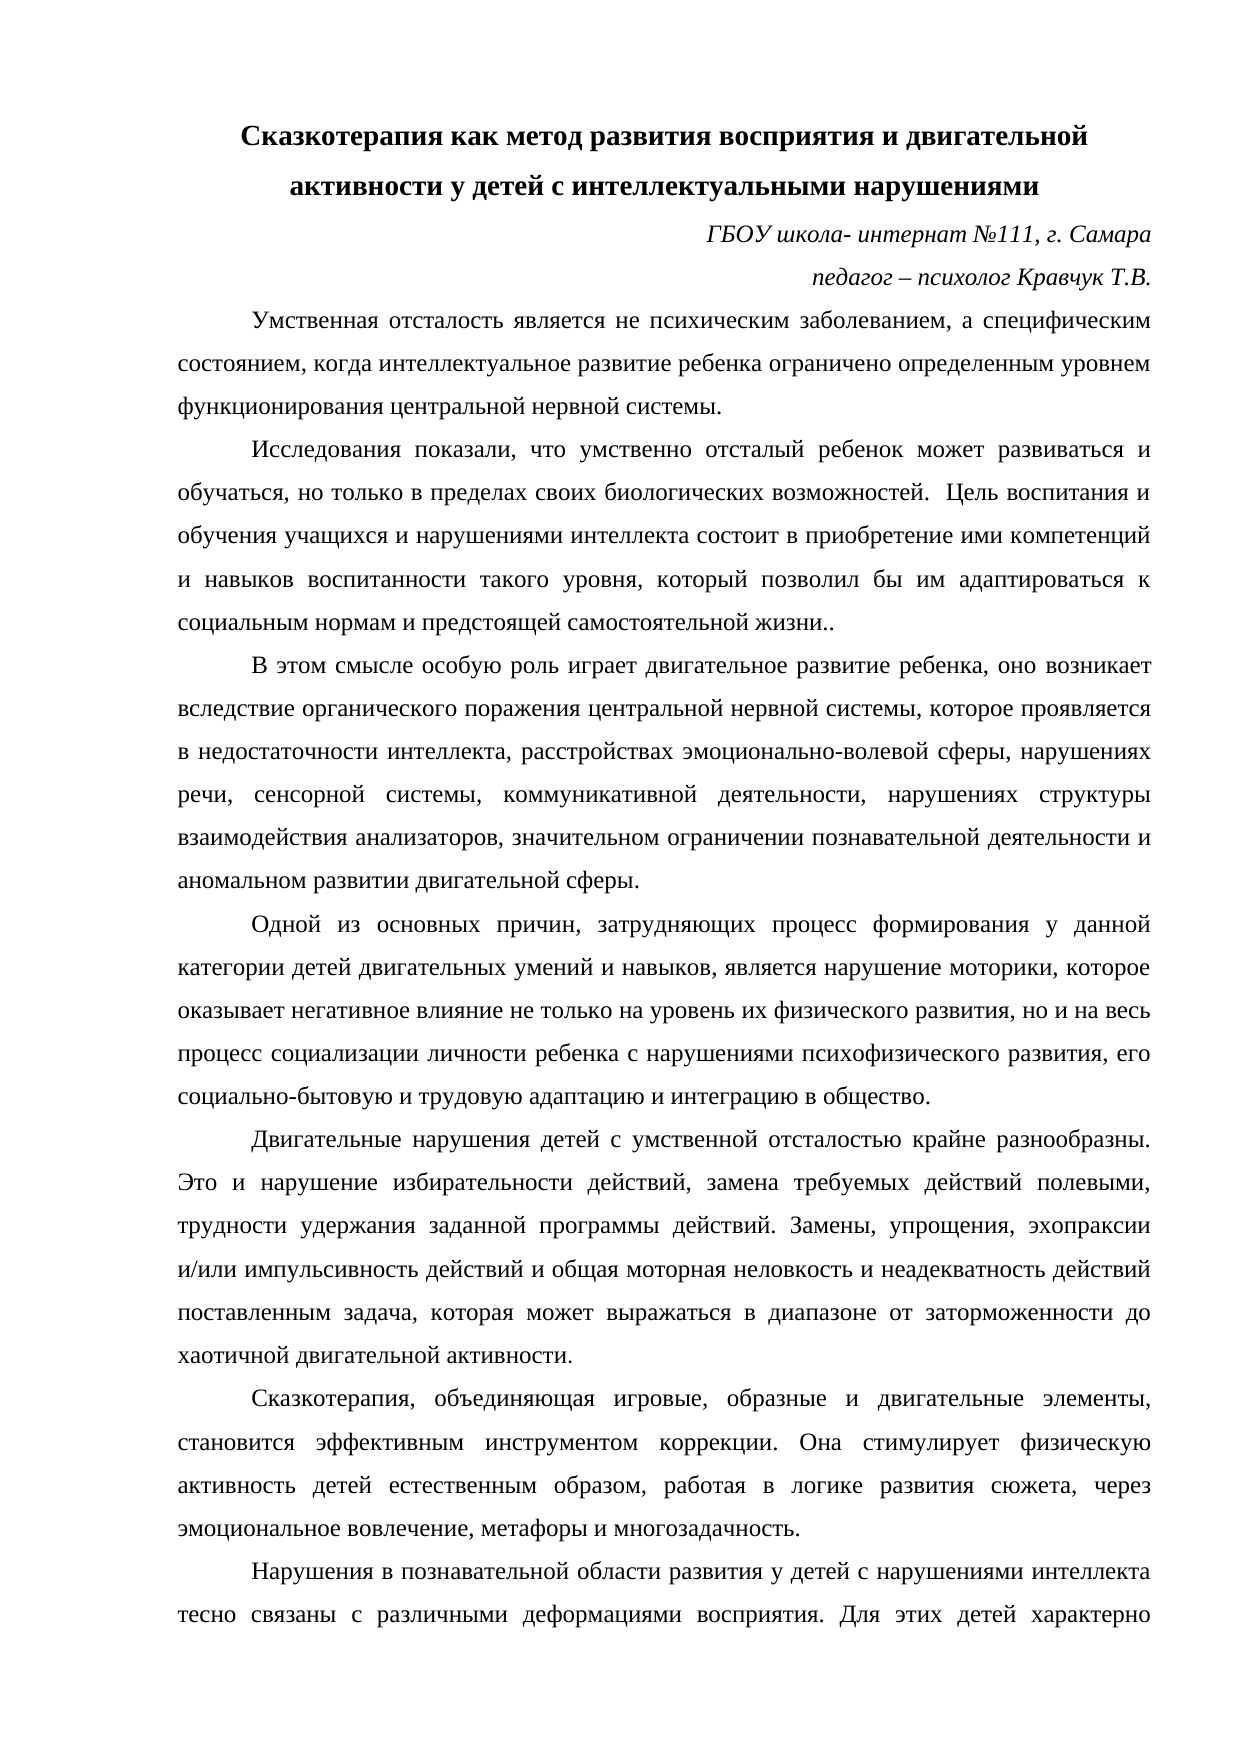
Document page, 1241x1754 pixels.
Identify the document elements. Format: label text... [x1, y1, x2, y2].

text Умственная отсталость является не психическим заболеванием, а специфическим состоянием, когда интеллектуальное развитие ребенка ограничено определенным уровнем функционирования центральной нервной системы. [177, 305, 1152, 420]
text ГБОУ школа- интернат №111, г. Самара [177, 219, 1152, 247]
text Сказкотерапия как метод развития восприятия и двигательной активности у детей с интеллектуальными нарушениями [177, 118, 1152, 202]
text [177, 1556, 1152, 1628]
text педагог – психолог Кравчук Т.В. [177, 262, 1152, 291]
text Двигательные нарушения детей с умственной отсталостью крайне разнообразны. Это и нарушение избирательности действий, замена требуемых действий полевыми, трудности удержания заданной программы действий. Замены, упрощения, эхопраксии и/или импульсивность действий и общая моторная неловкость и неадекватность действий поставленным задача, которая может выражаться в диапазоне от заторможенности до хаотичной двигательной активности. [177, 1124, 1152, 1369]
text Одной из основных причин, затрудняющих процесс формирования у данной категории детей двигательных умений и навыков, является нарушение моторики, которое оказывает негативное влияние не только на уровень их физического развития, но и на весь процесс социализации личности ребенка с нарушениями психофизического развития, его социально-бытовую и трудовую адаптацию и интеграцию в общество. [177, 909, 1152, 1110]
text В этом смысле особую роль играет двигательное развитие ребенка, оно возникает вследствие органического поражения центральной нервной системы, которое проявляется в недостаточности интеллекта, расстройствах эмоционально-волевой сферы, нарушениях речи, сенсорной системы, коммуникативной деятельности, нарушениях структуры взаимодействия анализаторов, значительном ограничении познавательной деятельности и аномальном развитии двигательной сферы. [177, 650, 1152, 894]
text Исследования показали, что умственно отсталый ребенок может развиваться и обучаться, но только в пределах своих биологических возможностей. Цель воспитания и обучения учащихся и нарушениями интеллекта состоит в приобретение ими компетенций и навыков воспитанности такого уровня, который позволил бы им адаптироваться к социальным нормам и предстоящей самостоятельной жизни.. [177, 434, 1152, 636]
text Сказкотерапия, объединяющая игровые, образные и двигательные элементы, становится эффективным инструментом коррекции. Она стимулирует физическую активность детей естественным образом, работая в логике развития сюжета, через эмоциональное вовлечение, метафоры и многозадачность. [177, 1383, 1152, 1542]
